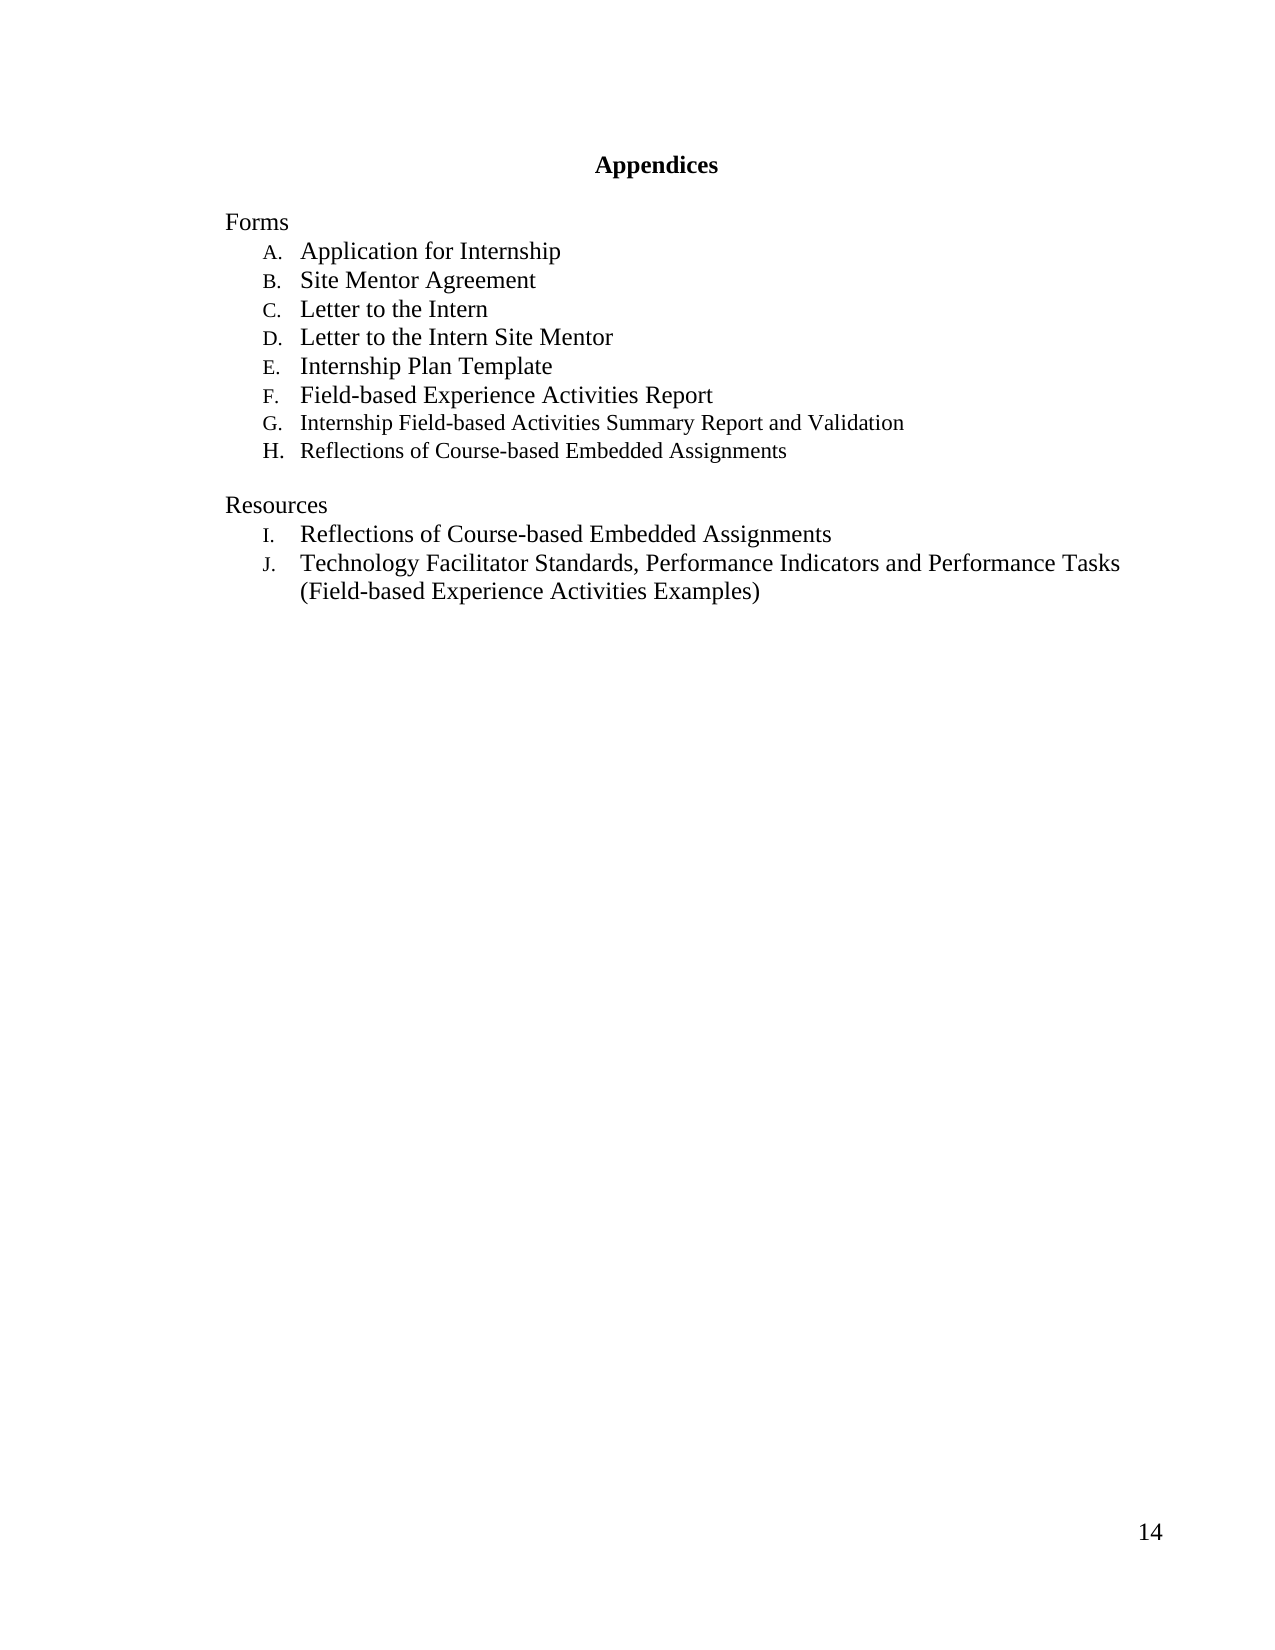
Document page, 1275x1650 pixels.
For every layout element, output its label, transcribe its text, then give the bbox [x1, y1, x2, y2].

list Letter to the Intern Site Mentor [262, 322, 1162, 351]
list Site Mentor Agreement [262, 265, 1162, 294]
list Internship Plan Template [262, 351, 1162, 380]
text Appendices [150, 150, 1162, 179]
text Resources [225, 490, 1162, 519]
list Reflections of Course-based Embedded Assignments [262, 519, 1162, 548]
list Letter to the Intern [262, 294, 1162, 322]
list Internship Field-based Activities Summary Report and Validation [262, 409, 1162, 435]
list Application for Internship [262, 236, 1162, 265]
text Forms [150, 207, 1162, 236]
list Field-based Experience Activities Report [262, 380, 1162, 409]
text (Field-based Experience Activities Examples) [262, 576, 1162, 605]
list Reflections of Course-based Embedded Assignments [262, 435, 1162, 464]
list Technology Facilitator Standards, Performance Indicators and Performance Tasks [262, 548, 1162, 576]
